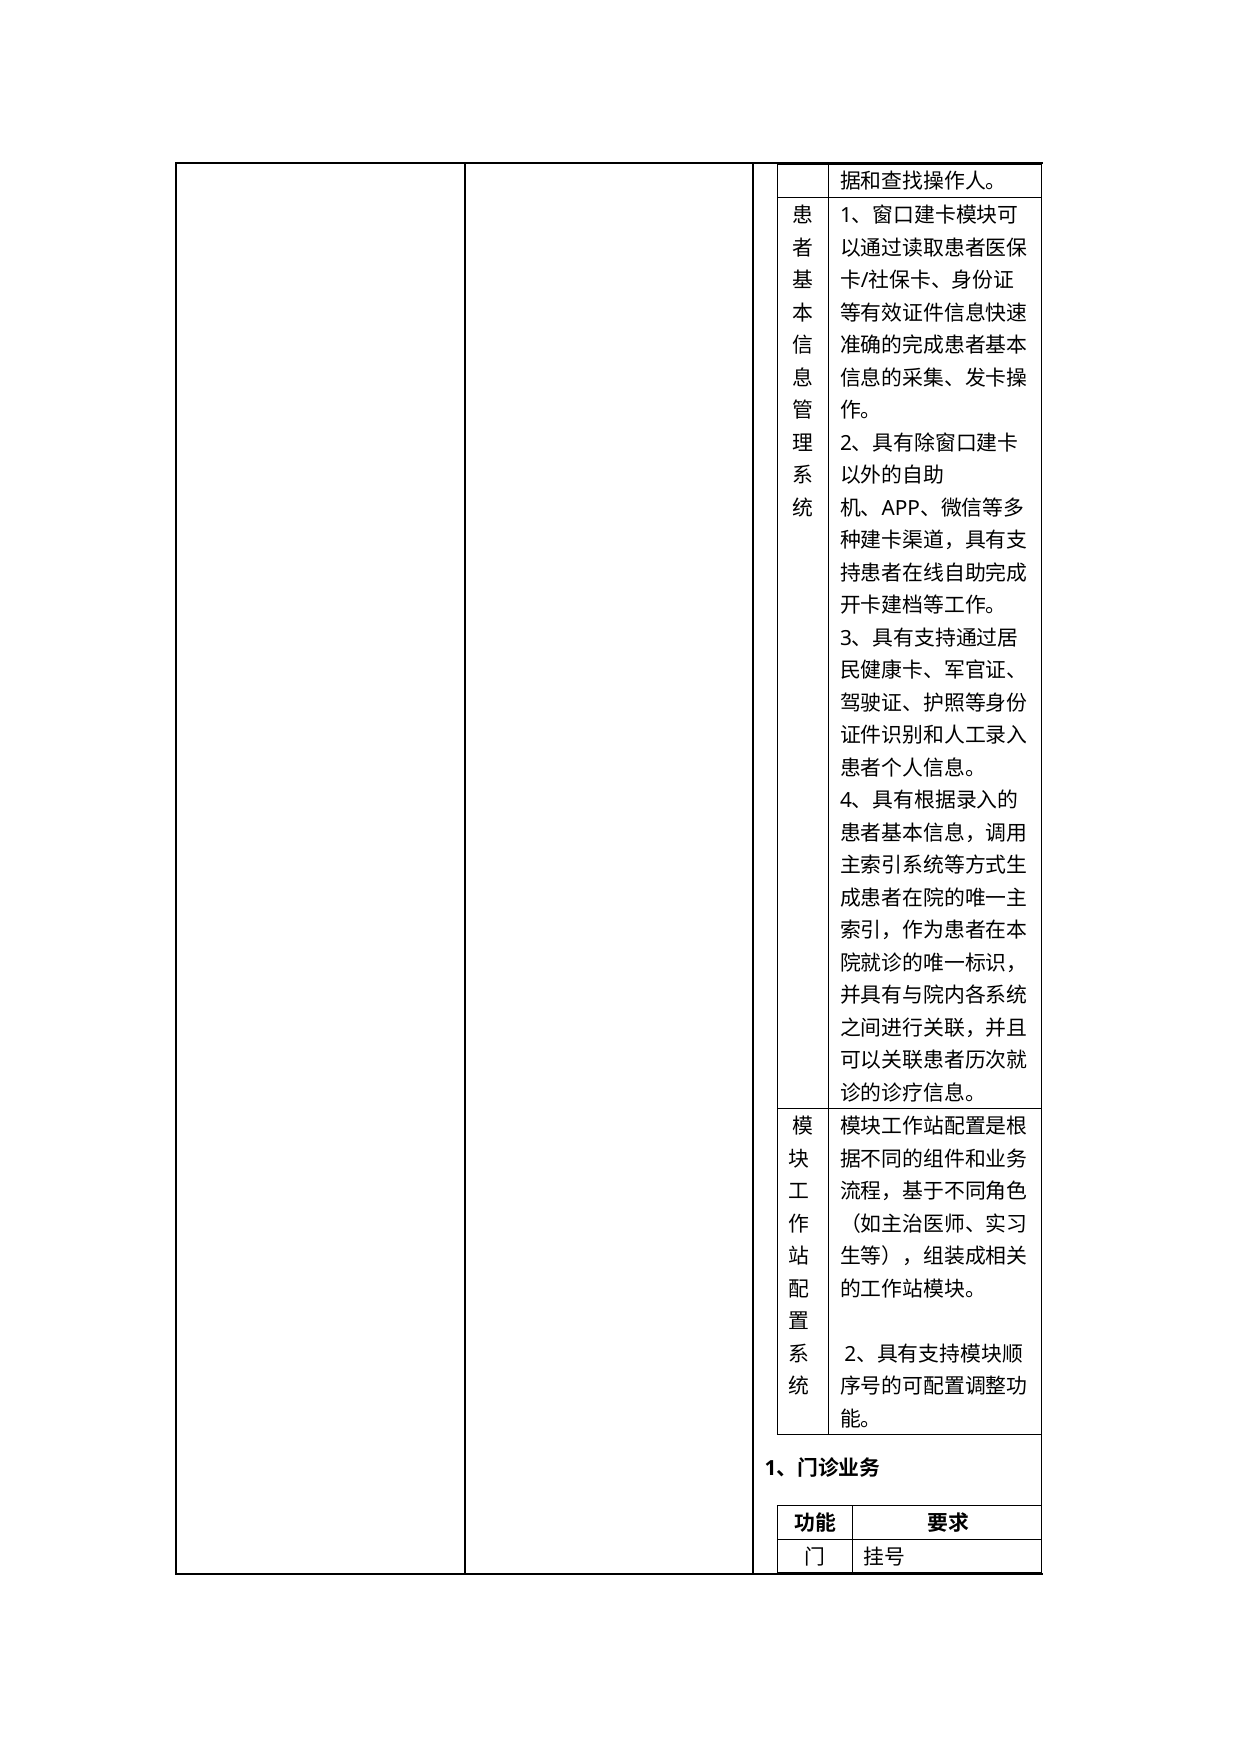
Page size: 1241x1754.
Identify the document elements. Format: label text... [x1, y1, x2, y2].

table_cell 1 [466, 164, 752, 1573]
table_cell [177, 164, 464, 1573]
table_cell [754, 164, 1041, 1573]
